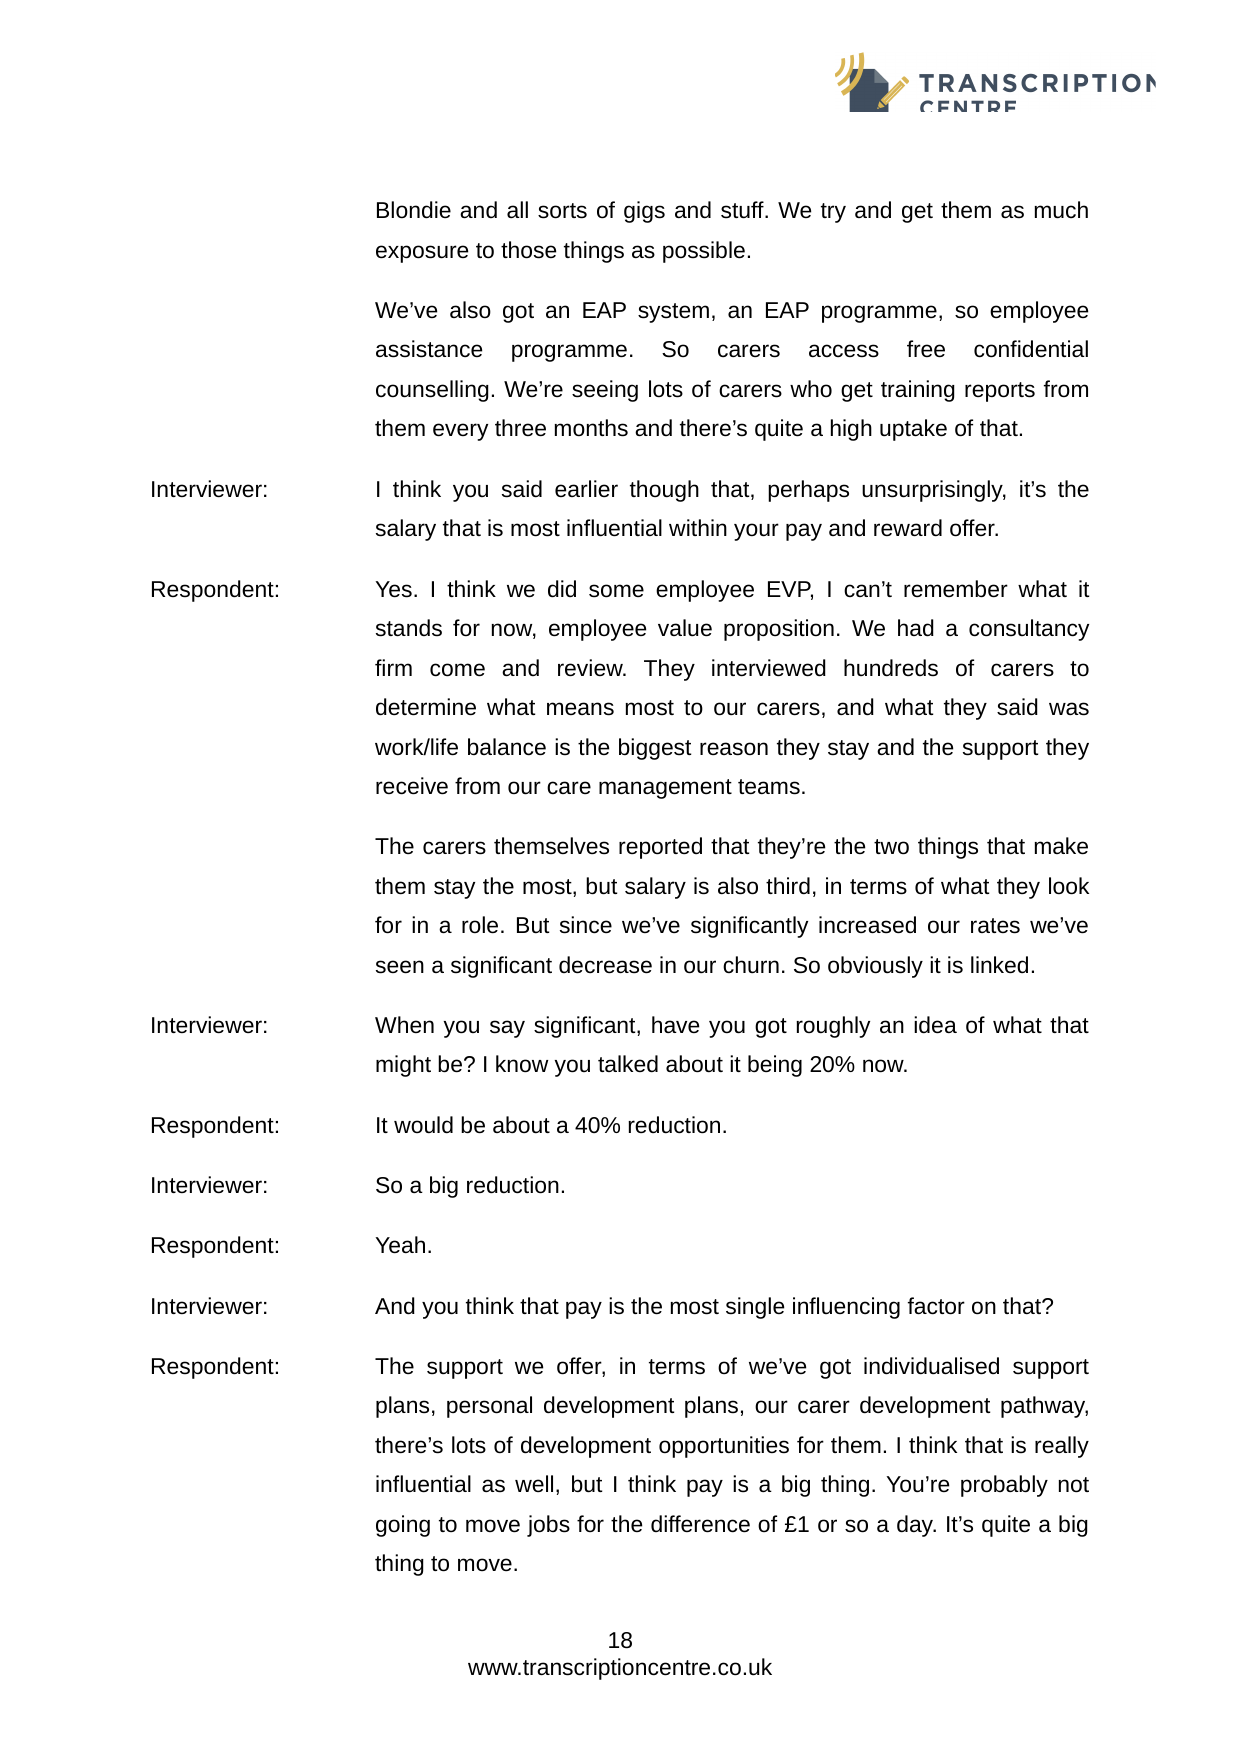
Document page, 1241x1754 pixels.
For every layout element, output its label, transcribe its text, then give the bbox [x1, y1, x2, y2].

text Respondent: It would be about a 40% reduction. [150, 1112, 1090, 1138]
text Respondent: Yes. I think we did some employee EVP, I can’t remember what it stands for now, employee value proposition. We had a consultancy firm come and review. They interviewed hundreds of carers to determine what means most to our carers, and what they said was work/life balance is the biggest reason they stay and the support they receive from our care management teams. [150, 576, 1090, 799]
text Interviewer: I think you said earlier though that, perhaps unsurprisingly, it’s the salary that is most influential within your pay and reward offer. [150, 476, 1090, 542]
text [150, 197, 1090, 263]
text Interviewer: When you say significant, have you got roughly an idea of what that might be? I know you talked about it being 20% now. [150, 1012, 1090, 1078]
text The carers themselves reported that they’re the two things that make them stay the most, but salary is also third, in terms of what they look for in a role. But since we’ve significantly increased our rates we’ve seen a significant decrease in our churn. So obviously it is linked. [375, 833, 1090, 978]
text Respondent: Yeah. [150, 1232, 1090, 1259]
text Interviewer: So a big reduction. [150, 1172, 1090, 1198]
picture [834, 52, 1156, 112]
text We’ve also got an EAP system, an EAP programme, so employee assistance programme. So carers access free confidential counselling. We’re seeing lots of carers who get training reports from them every three months and there’s quite a high uptake of that. [150, 297, 1090, 442]
text Interviewer: And you think that pay is the most single influencing factor on that? [150, 1293, 1090, 1319]
text Respondent: The support we offer, in terms of we’ve got individualised support plans, personal development plans, our carer development pathway, there’s lots of development opportunities for them. I think that is really influential as well, but I think pay is a big thing. You’re probably not going to move jobs for the difference of £1 or so a day. It’s quite a big thing to move. [150, 1353, 1090, 1577]
